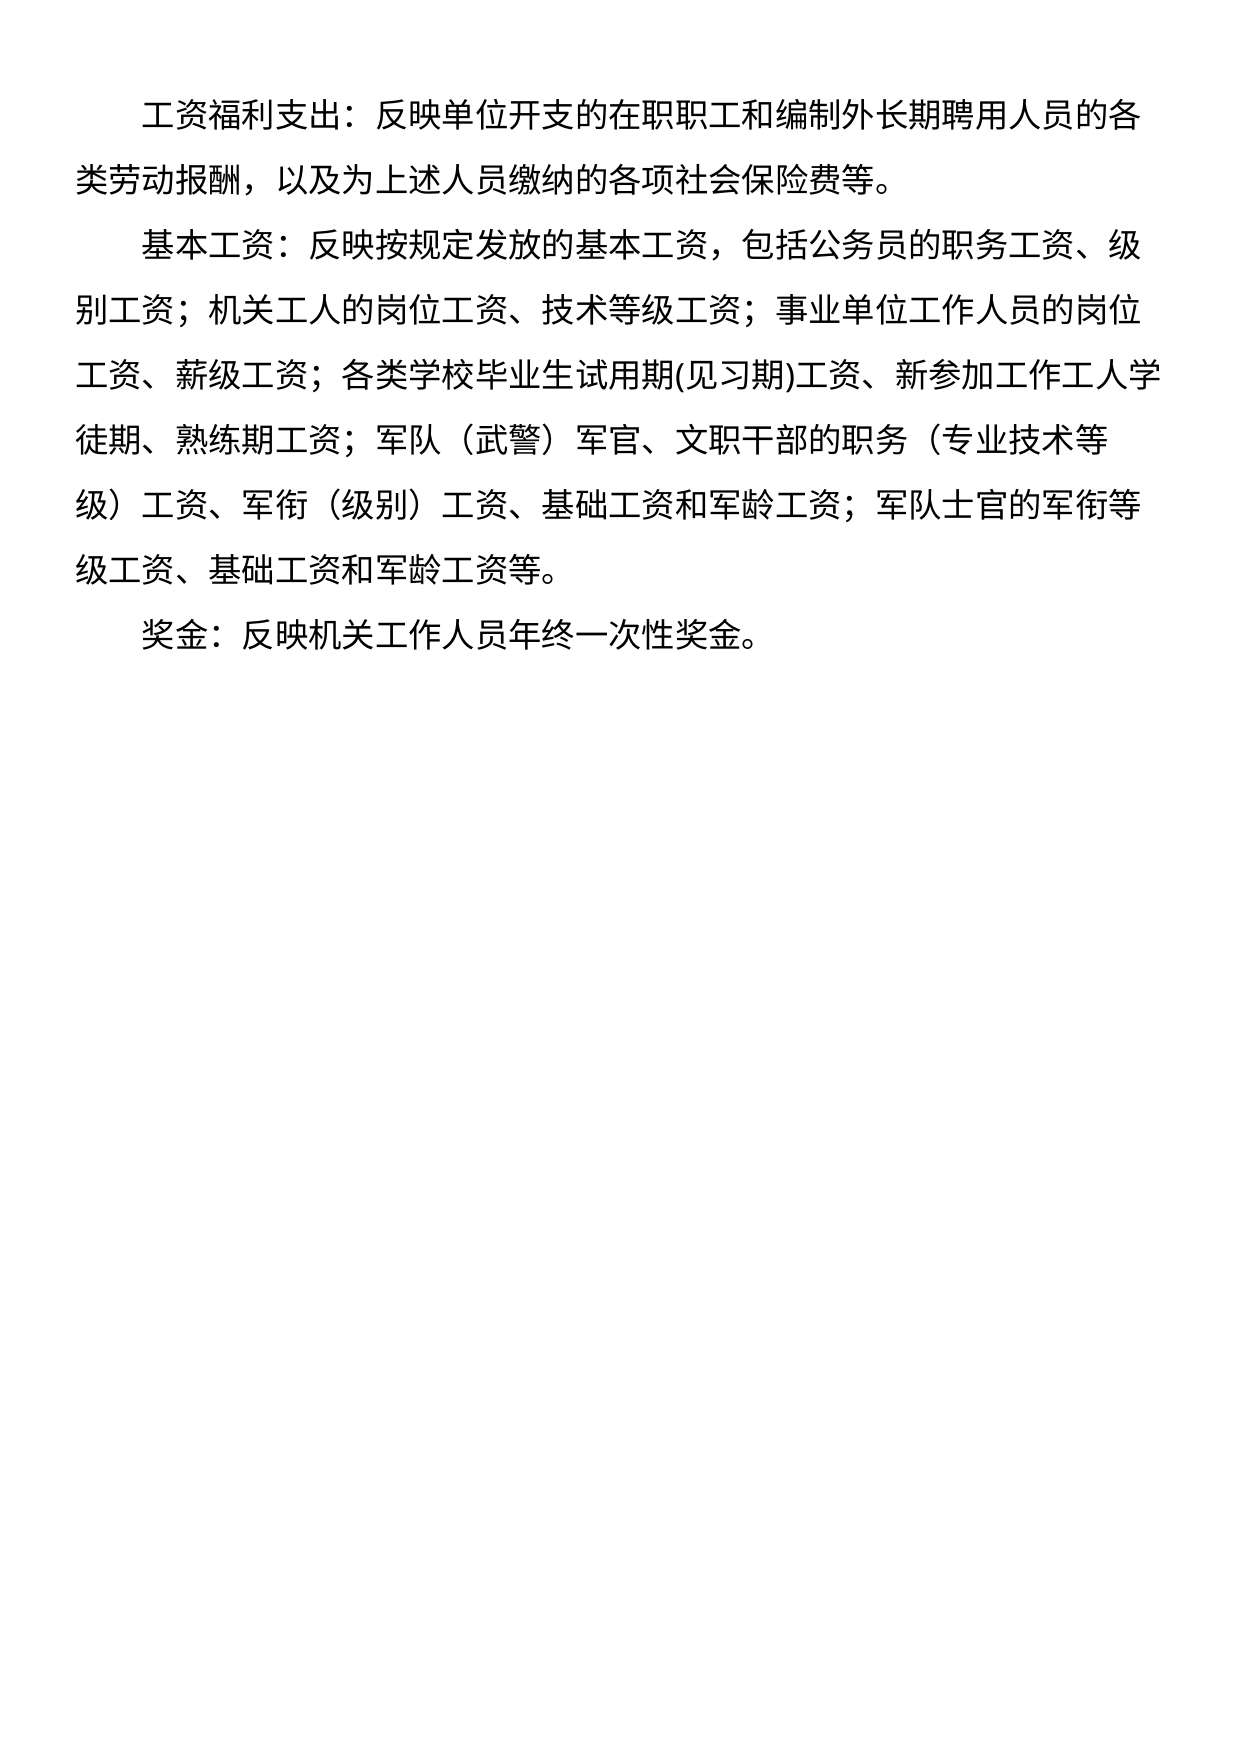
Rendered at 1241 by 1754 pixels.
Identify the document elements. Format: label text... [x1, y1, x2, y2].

text 奖金：反映机关工作人员年终一次性奖金。 [75, 601, 1165, 666]
text 基本工资：反映按规定发放的基本工资，包括公务员的职务工资、级别工资；机关工人的岗位工资、技术等级工资；事业单位工作人员的岗位工资、薪级工资；各类学校毕业生试用期(见习期)工资、新参加工作工人学徒期、熟练期工资；军队（武警）军官、文职干部的职务（专业技术等级）工资、军衔（级别）工资、基础工资和军龄工资；军队士官的军衔等级工资、基础工资和军龄工资等。 [75, 211, 1165, 601]
text 工资福利支出：反映单位开支的在职职工和编制外长期聘用人员的各类劳动报酬，以及为上述人员缴纳的各项社会保险费等。 [75, 81, 1165, 211]
